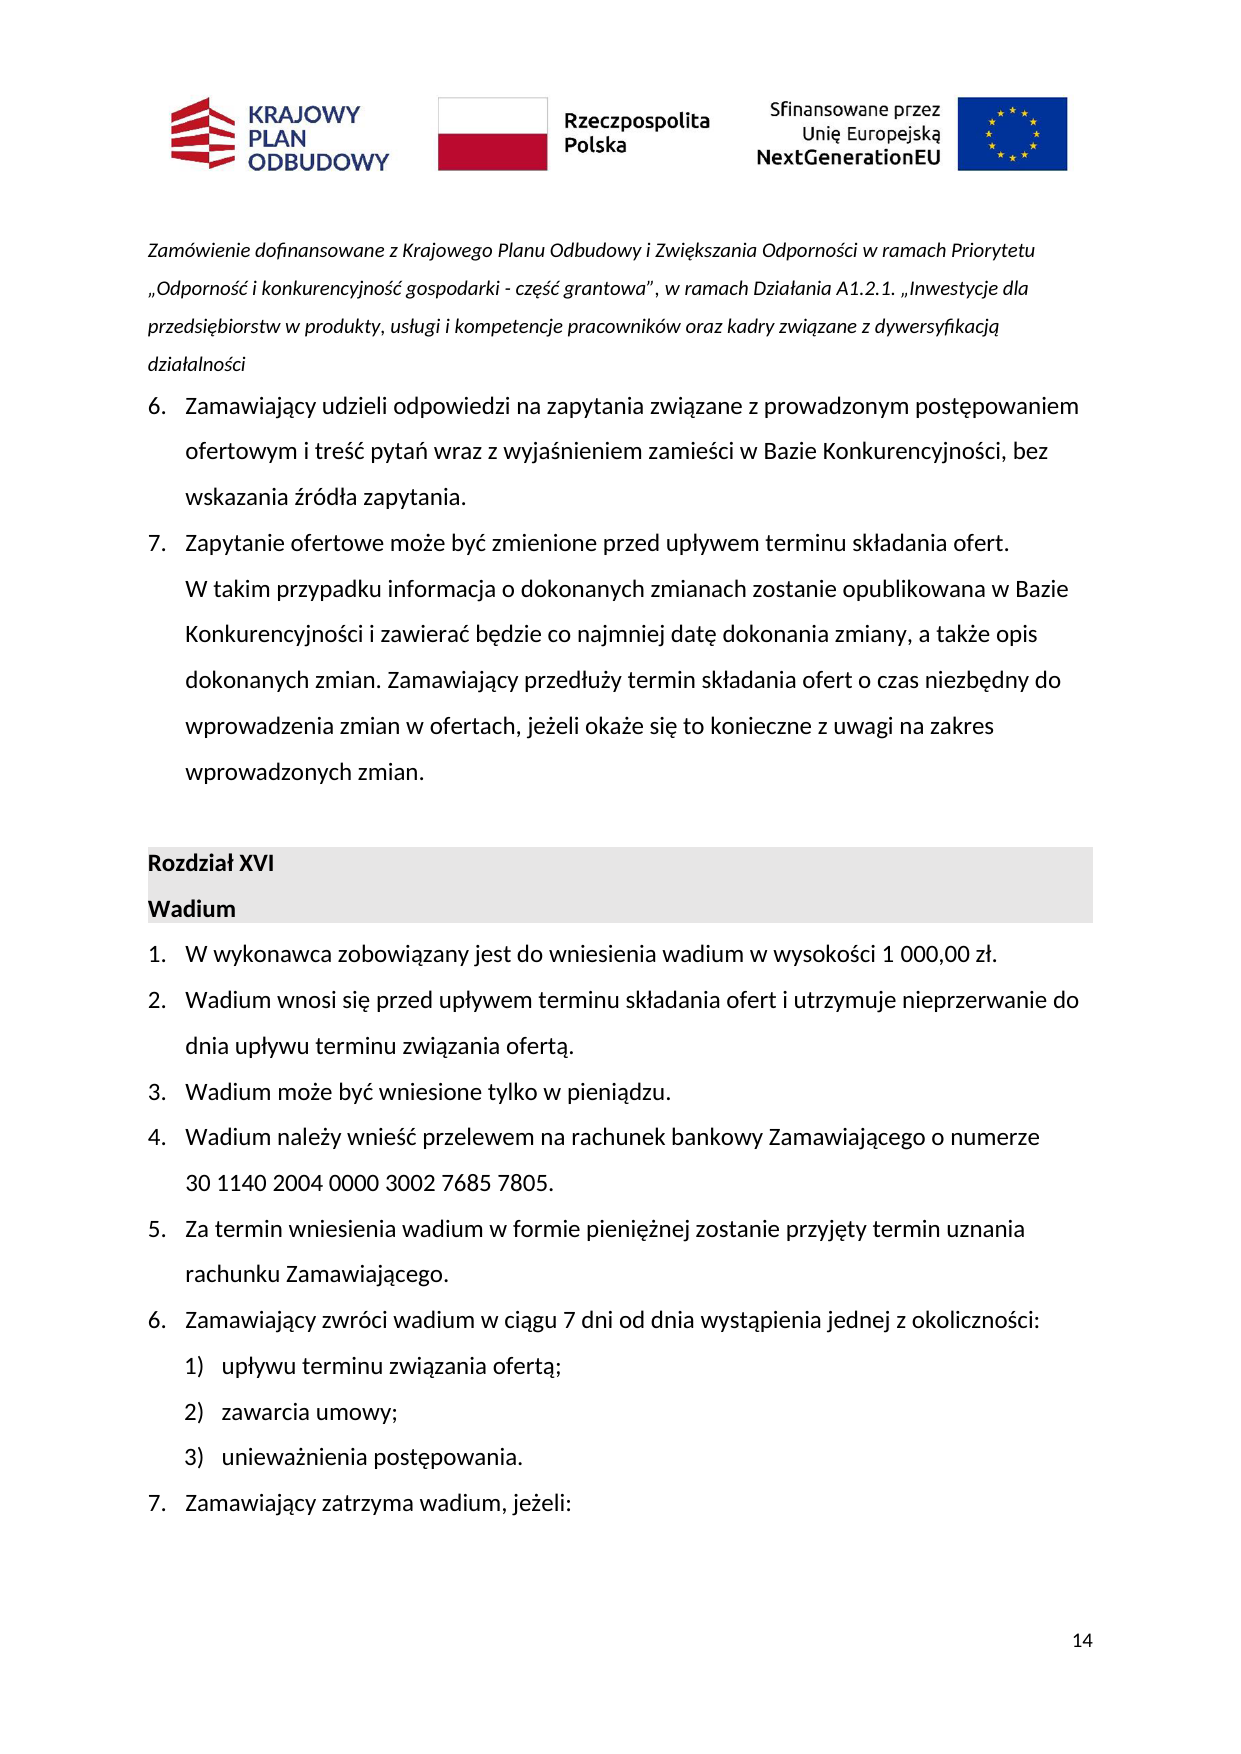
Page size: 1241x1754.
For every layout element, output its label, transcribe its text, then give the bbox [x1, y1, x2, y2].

list unieważnienia postępowania. [184, 1442, 1093, 1472]
list Wadium należy wnieść przelewem na rachunek bankowy Zamawiającego o numerze 30 1140 2004 0000 3002 7685 7805. [148, 1121, 1093, 1198]
list Za termin wniesienia wadium w formie pieniężnej zostanie przyjęty termin uznania rachunku Zamawiającego. [148, 1213, 1093, 1289]
picture [147, 73, 1093, 195]
list upływu terminu związania ofertą; [184, 1350, 1093, 1381]
list Zapytanie ofertowe może być zmienione przed upływem terminu składania ofert. W takim przypadku informacja o dokonanych zmianach zostanie opublikowana w Bazie Konkurencyjności i zawierać będzie co najmniej datę dokonania zmiany, a także opis dokonanych zmian. Zamawiający przedłuży termin składania ofert o czas niezbędny do wprowadzenia zmian w ofertach, jeżeli okaże się to konieczne z uwagi na zakres wprowadzonych zmian. [148, 527, 1093, 786]
list Wadium może być wniesione tylko w pieniądzu. [148, 1076, 1093, 1106]
text Rozdział XVI [148, 847, 1093, 878]
list Zamawiający zatrzyma wadium, jeżeli: [148, 1487, 1093, 1518]
list zawarcia umowy; [184, 1396, 1093, 1426]
text Wadium [148, 893, 1093, 923]
list Zamawiający zwróci wadium w ciągu 7 dni od dnia wystąpienia jednej z okoliczności: [148, 1304, 1093, 1335]
list Wadium wnosi się przed upływem terminu składania ofert i utrzymuje nieprzerwanie do dnia upływu terminu związania ofertą. [148, 984, 1093, 1061]
list W wykonawca zobowiązany jest do wniesienia wadium w wysokości 1 000,00 zł. [148, 938, 1093, 969]
list Zamawiający udzieli odpowiedzi na zapytania związane z prowadzonym postępowaniem ofertowym i treść pytań wraz z wyjaśnieniem zamieści w Bazie Konkurencyjności, bez wskazania źródła zapytania. [148, 390, 1093, 512]
